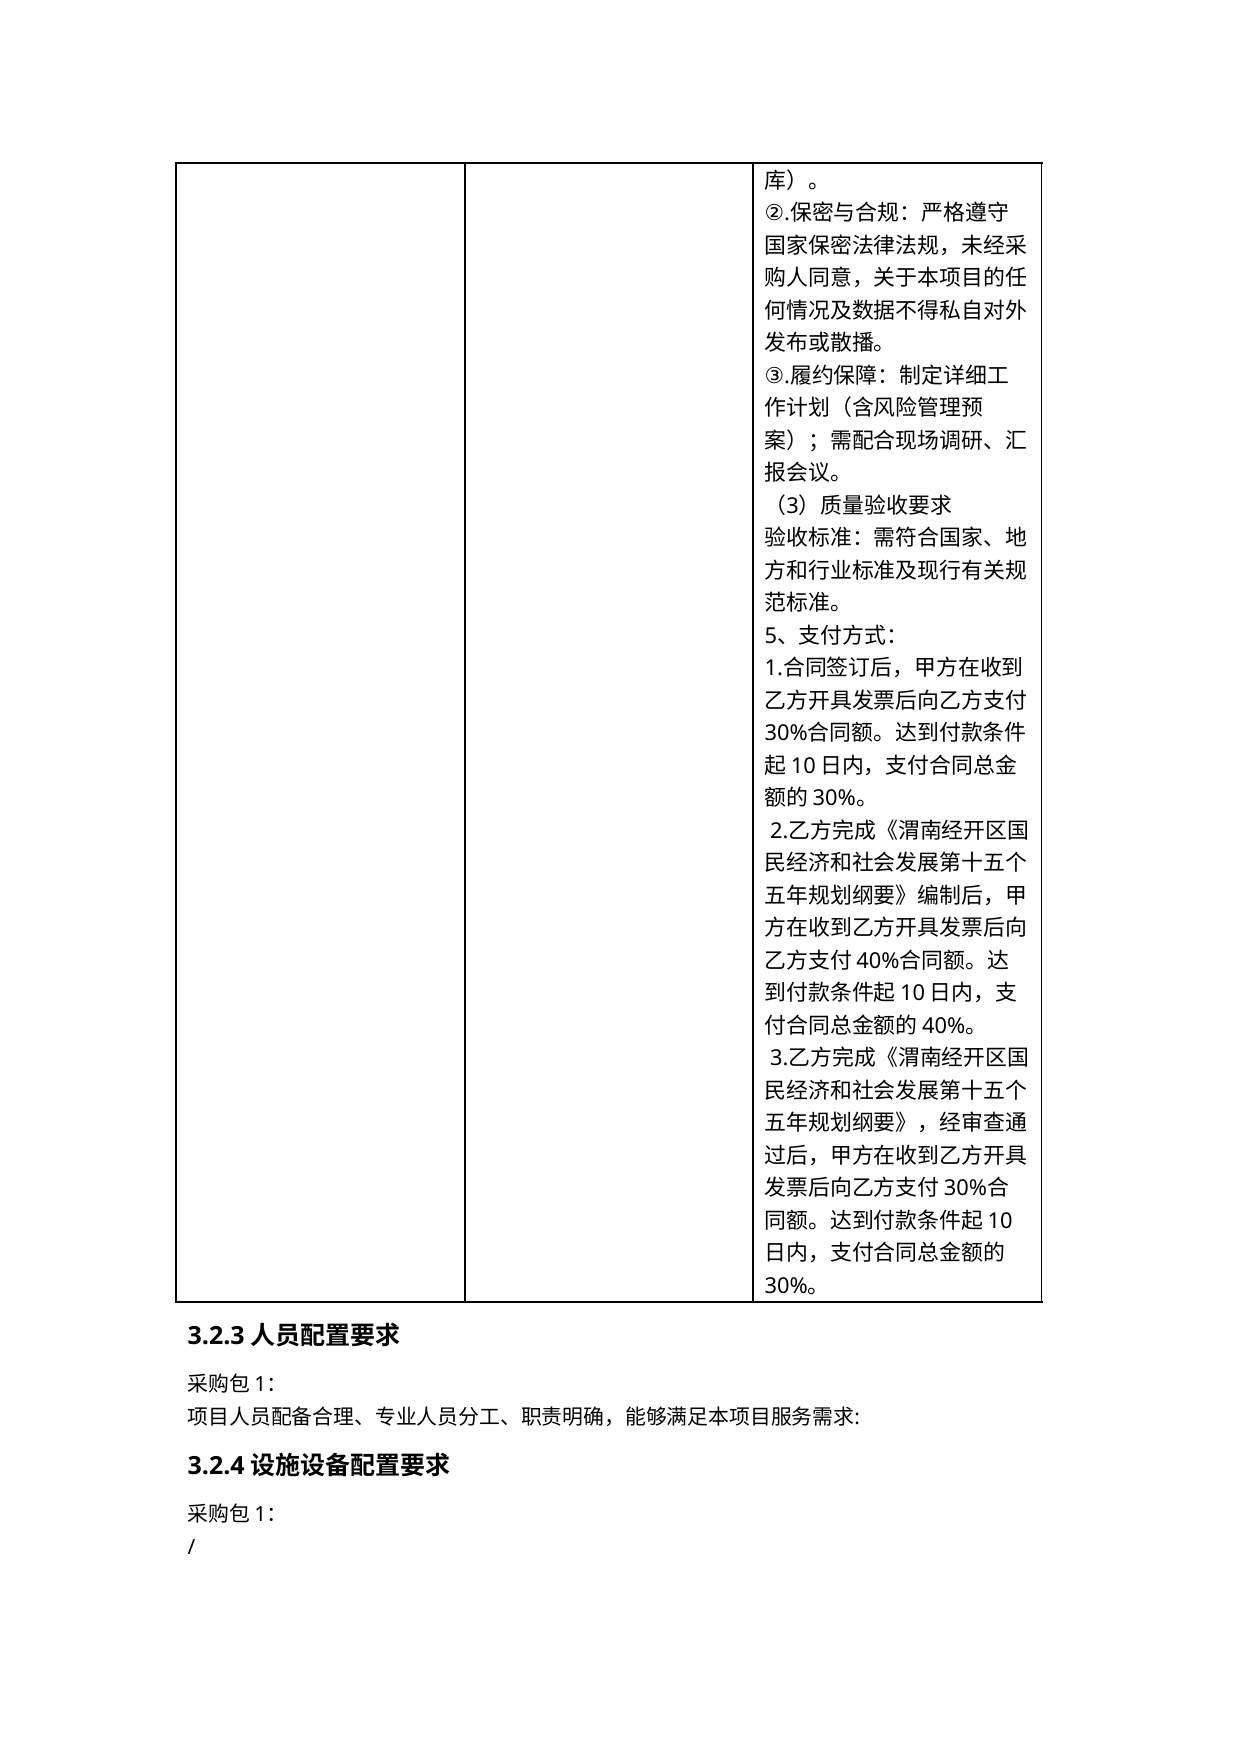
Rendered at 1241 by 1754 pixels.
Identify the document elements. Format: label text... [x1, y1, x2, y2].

text 采购包1： [187, 1368, 1053, 1400]
text / [187, 1530, 1053, 1563]
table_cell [754, 164, 1041, 1301]
text 3.2.4设施设备配置要求 [187, 1433, 1053, 1498]
text 项目人员配备合理、专业人员分工、职责明确，能够满足本项目服务需求: [187, 1400, 1053, 1433]
table_cell 1 [177, 164, 464, 1301]
text 采购包1： [187, 1498, 1053, 1530]
text 3.2.3人员配置要求 [187, 1303, 1053, 1368]
table_cell [466, 164, 752, 1301]
